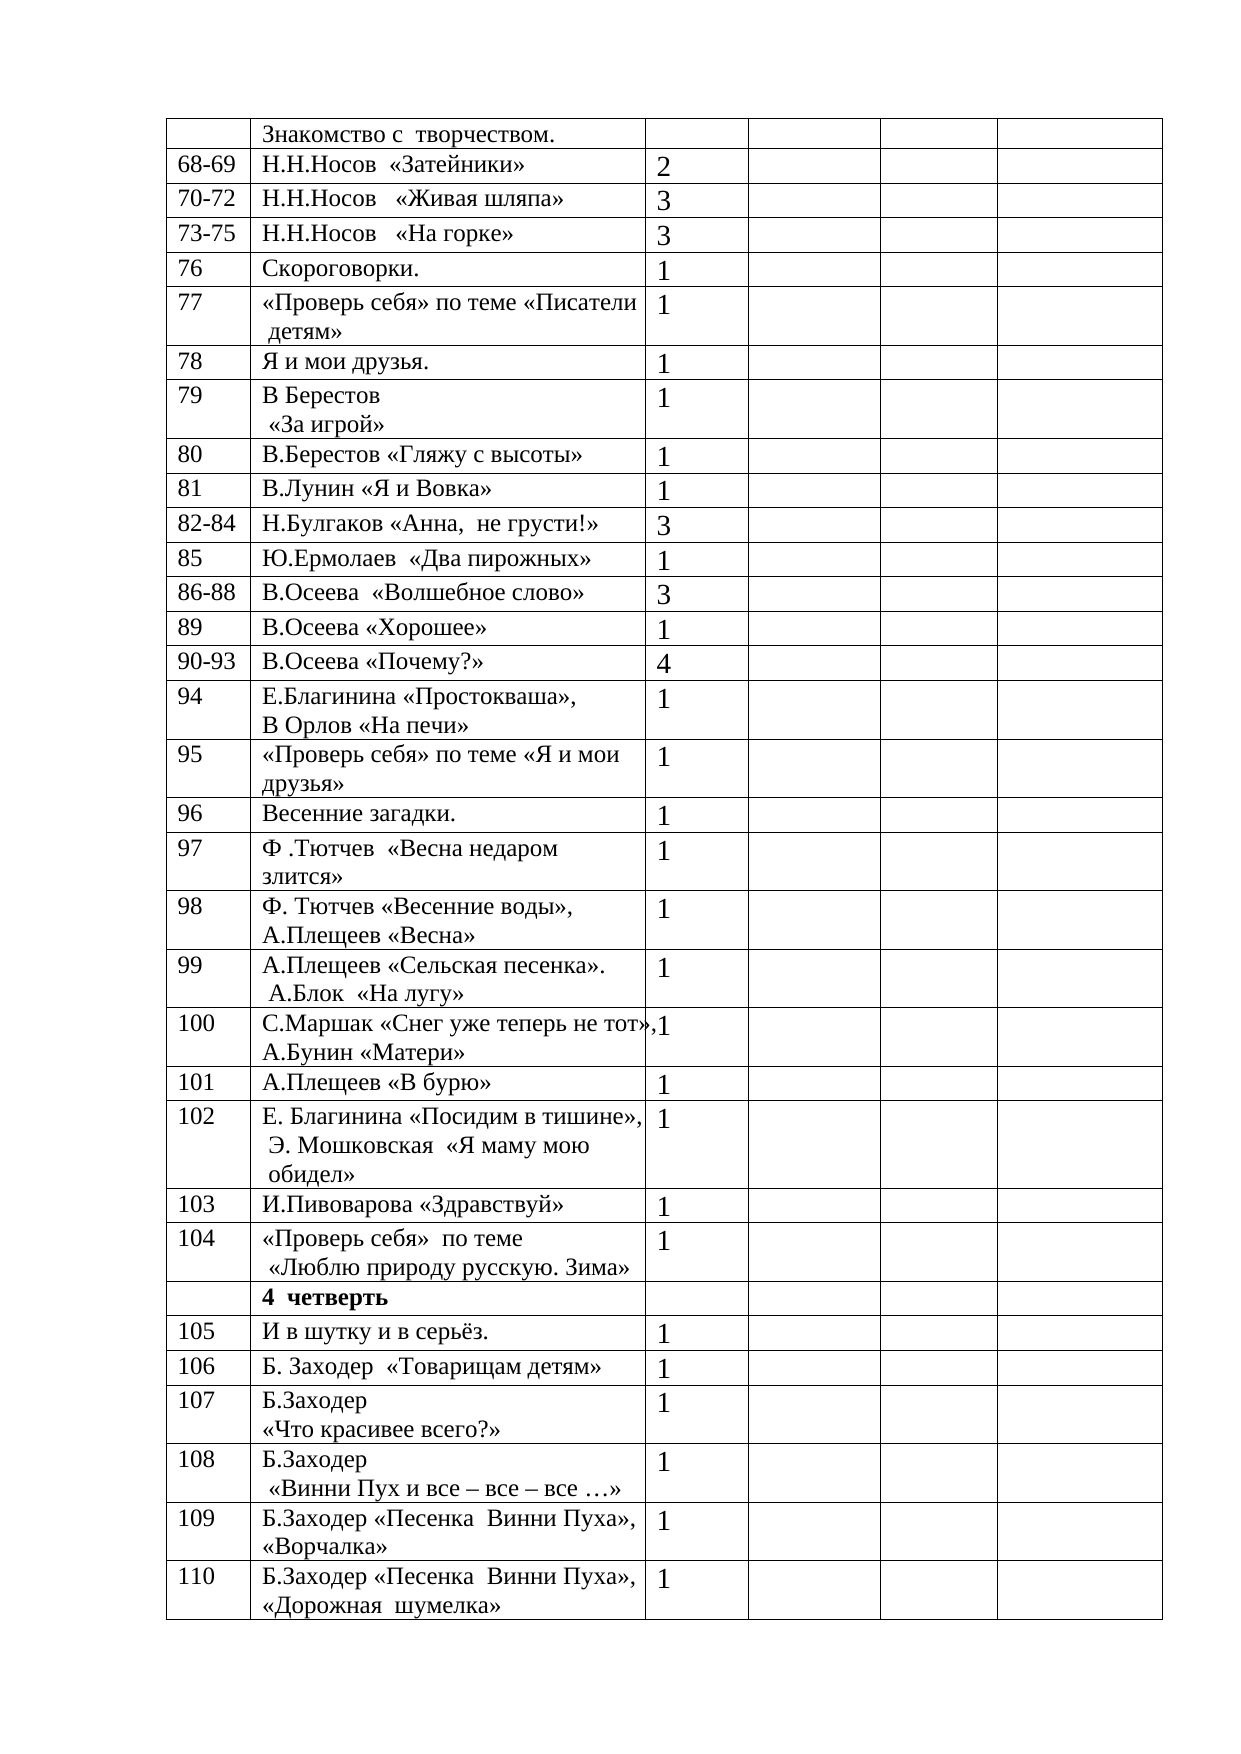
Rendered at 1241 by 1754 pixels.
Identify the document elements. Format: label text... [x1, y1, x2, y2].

table_cell [749, 1386, 880, 1443]
table_cell [998, 184, 1162, 217]
table_cell [881, 1189, 997, 1222]
table_cell [749, 380, 880, 438]
table_cell [749, 1316, 880, 1350]
table_cell 1 [646, 612, 748, 645]
table_cell [646, 1282, 748, 1315]
table_cell [749, 253, 880, 286]
table_cell Н.Булгаков «Анна, не грусти!» [251, 508, 645, 542]
table_cell 97 [167, 833, 250, 890]
table_cell [749, 287, 880, 345]
table_cell [998, 740, 1162, 797]
table_cell 80 [167, 439, 250, 472]
table_cell [881, 1282, 997, 1315]
table_cell [881, 1008, 997, 1066]
table_cell [749, 1444, 880, 1502]
table_cell Б.Заходер «Что красивее всего?» [251, 1386, 645, 1443]
table_cell 67 [167, 119, 250, 148]
table_cell [998, 1503, 1162, 1560]
table_cell [998, 798, 1162, 832]
table_cell 1 [646, 346, 748, 379]
table_cell [998, 543, 1162, 576]
table_cell В Берестов «За игрой» [251, 380, 645, 438]
table_cell [881, 681, 997, 738]
table_cell [998, 891, 1162, 949]
table_cell 1 [646, 1386, 748, 1443]
table_cell [998, 1189, 1162, 1222]
table_cell В.Лунин «Я и Вовка» [251, 474, 645, 507]
table_cell [998, 1282, 1162, 1315]
table_cell 3 [646, 577, 748, 611]
table_cell 68-69 [167, 149, 250, 182]
table_cell Н.Н.Носов «На горке» [251, 218, 645, 252]
table_cell 70-72 [167, 184, 250, 217]
table_cell А.Плещеев «Сельская песенка». А.Блок «На лугу» [251, 950, 645, 1007]
table_cell [881, 950, 997, 1007]
table_cell 1 [646, 1067, 748, 1100]
table_cell 1 [646, 1008, 748, 1066]
table_cell [998, 218, 1162, 252]
table_cell Б.Заходер «Винни Пух и все – все – все …» [251, 1444, 645, 1502]
table_cell [749, 577, 880, 611]
table_cell 98 [167, 891, 250, 949]
table_cell [749, 149, 880, 182]
table_cell В.Берестов «Гляжу с высоты» [251, 439, 645, 472]
table_cell [998, 346, 1162, 379]
table_cell [749, 1561, 880, 1619]
table_cell 78 [167, 346, 250, 379]
table_cell Е. Благинина «Посидим в тишине», Э. Мошковская «Я маму мою обидел» [251, 1101, 645, 1188]
table_cell [749, 543, 880, 576]
table_cell [749, 1503, 880, 1560]
table_cell [998, 646, 1162, 680]
table_cell [881, 577, 997, 611]
table_cell 82-84 [167, 508, 250, 542]
table_cell 4 [646, 646, 748, 680]
table_cell [881, 439, 997, 472]
table_cell 104 [167, 1223, 250, 1281]
table_cell 1 [646, 380, 748, 438]
table_cell 1 [646, 740, 748, 797]
table_cell [998, 119, 1162, 148]
table_cell Б.Заходер «Песенка Винни Пуха», «Ворчалка» [251, 1503, 645, 1560]
table_cell 1 [646, 833, 748, 890]
table_cell 1 [646, 1189, 748, 1222]
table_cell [251, 119, 645, 148]
table_cell [749, 439, 880, 472]
table_cell [998, 1316, 1162, 1350]
table_cell 90-93 [167, 646, 250, 680]
table_cell [749, 1189, 880, 1222]
table_cell Н.Н.Носов «Живая шляпа» [251, 184, 645, 217]
table_cell 73-75 [167, 218, 250, 252]
table_cell 102 [167, 1101, 250, 1188]
table_cell 1 [646, 1503, 748, 1560]
table_cell 1 [646, 891, 748, 949]
table_cell [749, 1101, 880, 1188]
table_cell 85 [167, 543, 250, 576]
table_cell [881, 646, 997, 680]
table_cell Б. Заходер «Товарищам детям» [251, 1351, 645, 1384]
table_cell 2 [646, 149, 748, 182]
table_cell 95 [167, 740, 250, 797]
table_cell [881, 1101, 997, 1188]
table_cell Ю.Ермолаев «Два пирожных» [251, 543, 645, 576]
table_cell 1 [646, 798, 748, 832]
table_cell [749, 1282, 880, 1315]
table_cell [881, 612, 997, 645]
table_cell Скороговорки. [251, 253, 645, 286]
table_cell «Проверь себя» по теме «Я и мои друзья» [251, 740, 645, 797]
table_cell [749, 1008, 880, 1066]
table_cell Б.Заходер «Песенка Винни Пуха», «Дорожная шумелка» [251, 1561, 645, 1619]
table_cell [998, 253, 1162, 286]
table_cell Я и мои друзья. [251, 346, 645, 379]
table_cell [749, 1223, 880, 1281]
table_cell 86-88 [167, 577, 250, 611]
table_cell 99 [167, 950, 250, 1007]
table_cell [881, 1351, 997, 1384]
table_cell Е.Благинина «Простокваша», В Орлов «На печи» [251, 681, 645, 738]
table_cell [881, 287, 997, 345]
table_cell [881, 1561, 997, 1619]
table_cell [881, 346, 997, 379]
table_cell Весенние загадки. [251, 798, 645, 832]
table_cell 106 [167, 1351, 250, 1384]
table_cell 4 четверть [251, 1282, 645, 1315]
table_cell [749, 833, 880, 890]
table_cell 96 [167, 798, 250, 832]
table_cell [881, 119, 997, 148]
table_cell С.Маршак «Снег уже теперь не тот», А.Бунин «Матери» [251, 1008, 645, 1066]
table_cell [749, 184, 880, 217]
table_cell 79 [167, 380, 250, 438]
table_cell [881, 380, 997, 438]
table_cell [749, 474, 880, 507]
table_cell [998, 577, 1162, 611]
table_cell [998, 681, 1162, 738]
table_cell [998, 380, 1162, 438]
table_cell 1 [646, 1351, 748, 1384]
table_cell 101 [167, 1067, 250, 1100]
table_cell [881, 1503, 997, 1560]
table_cell [749, 346, 880, 379]
table_cell [998, 1444, 1162, 1502]
table_cell [749, 612, 880, 645]
table_cell [881, 508, 997, 542]
table_cell Ф .Тютчев «Весна недаром злится» [251, 833, 645, 890]
table_cell [881, 740, 997, 797]
table_cell 77 [167, 287, 250, 345]
table_cell [881, 1444, 997, 1502]
table_cell [998, 833, 1162, 890]
table_cell [167, 1282, 250, 1315]
table_cell [749, 891, 880, 949]
table_cell 3 [646, 184, 748, 217]
table_cell [749, 798, 880, 832]
table_cell 76 [167, 253, 250, 286]
table_cell [998, 1008, 1162, 1066]
table_cell [881, 1316, 997, 1350]
table_cell 1 [646, 439, 748, 472]
table_cell [749, 681, 880, 738]
table_cell 109 [167, 1503, 250, 1560]
table_cell А.Плещеев «В бурю» [251, 1067, 645, 1100]
table_cell [881, 253, 997, 286]
table_cell [998, 612, 1162, 645]
table_cell [881, 218, 997, 252]
table_cell 1 [646, 1101, 748, 1188]
table_cell [998, 1101, 1162, 1188]
table_cell [881, 543, 997, 576]
table_cell [881, 833, 997, 890]
table_cell Н.Н.Носов «Затейники» [251, 149, 645, 182]
table_cell 110 [167, 1561, 250, 1619]
table_cell 81 [167, 474, 250, 507]
table_cell 1 [646, 543, 748, 576]
table_cell [881, 1223, 997, 1281]
table_cell 94 [167, 681, 250, 738]
table_cell [998, 1223, 1162, 1281]
table_cell [749, 950, 880, 1007]
table_cell 1 [646, 119, 748, 148]
table_cell 3 [646, 218, 748, 252]
table_cell [881, 149, 997, 182]
table_cell [749, 740, 880, 797]
table_cell 107 [167, 1386, 250, 1443]
table_cell [881, 798, 997, 832]
table_cell В.Осеева «Волшебное слово» [251, 577, 645, 611]
table_cell [998, 287, 1162, 345]
table_cell [998, 474, 1162, 507]
table_cell [749, 1351, 880, 1384]
table_cell [749, 646, 880, 680]
table_cell 1 [646, 1444, 748, 1502]
table_cell [998, 1067, 1162, 1100]
table_cell 1 [646, 253, 748, 286]
table_cell [749, 1067, 880, 1100]
table_cell В.Осеева «Хорошее» [251, 612, 645, 645]
table_cell 108 [167, 1444, 250, 1502]
table_cell [998, 149, 1162, 182]
table_cell [881, 474, 997, 507]
table_cell [998, 1561, 1162, 1619]
table_cell 100 [167, 1008, 250, 1066]
table_cell [881, 1067, 997, 1100]
table_cell 3 [646, 508, 748, 542]
table_cell 1 [646, 1316, 748, 1350]
table_cell 1 [646, 681, 748, 738]
table_cell «Проверь себя» по теме «Люблю природу русскую. Зима» [251, 1223, 645, 1281]
table_cell 103 [167, 1189, 250, 1222]
table_cell [881, 1386, 997, 1443]
table_cell В.Осеева «Почему?» [251, 646, 645, 680]
table_cell 1 [646, 950, 748, 1007]
table_cell 89 [167, 612, 250, 645]
table_cell «Проверь себя» по теме «Писатели детям» [251, 287, 645, 345]
table_cell [998, 1386, 1162, 1443]
table_cell [881, 891, 997, 949]
table_cell [749, 119, 880, 148]
table_cell [749, 508, 880, 542]
table_cell 1 [646, 474, 748, 507]
table_cell [998, 508, 1162, 542]
table_cell И в шутку и в серьёз. [251, 1316, 645, 1350]
table_cell [998, 950, 1162, 1007]
table_cell Ф. Тютчев «Весенние воды», А.Плещеев «Весна» [251, 891, 645, 949]
table_cell 1 [646, 287, 748, 345]
table_cell [998, 1351, 1162, 1384]
table_cell И.Пивоварова «Здравствуй» [251, 1189, 645, 1222]
table_cell [881, 184, 997, 217]
table_cell [749, 218, 880, 252]
table_cell 1 [646, 1561, 748, 1619]
table_cell 105 [167, 1316, 250, 1350]
table_cell 1 [646, 1223, 748, 1281]
table_cell [998, 439, 1162, 472]
